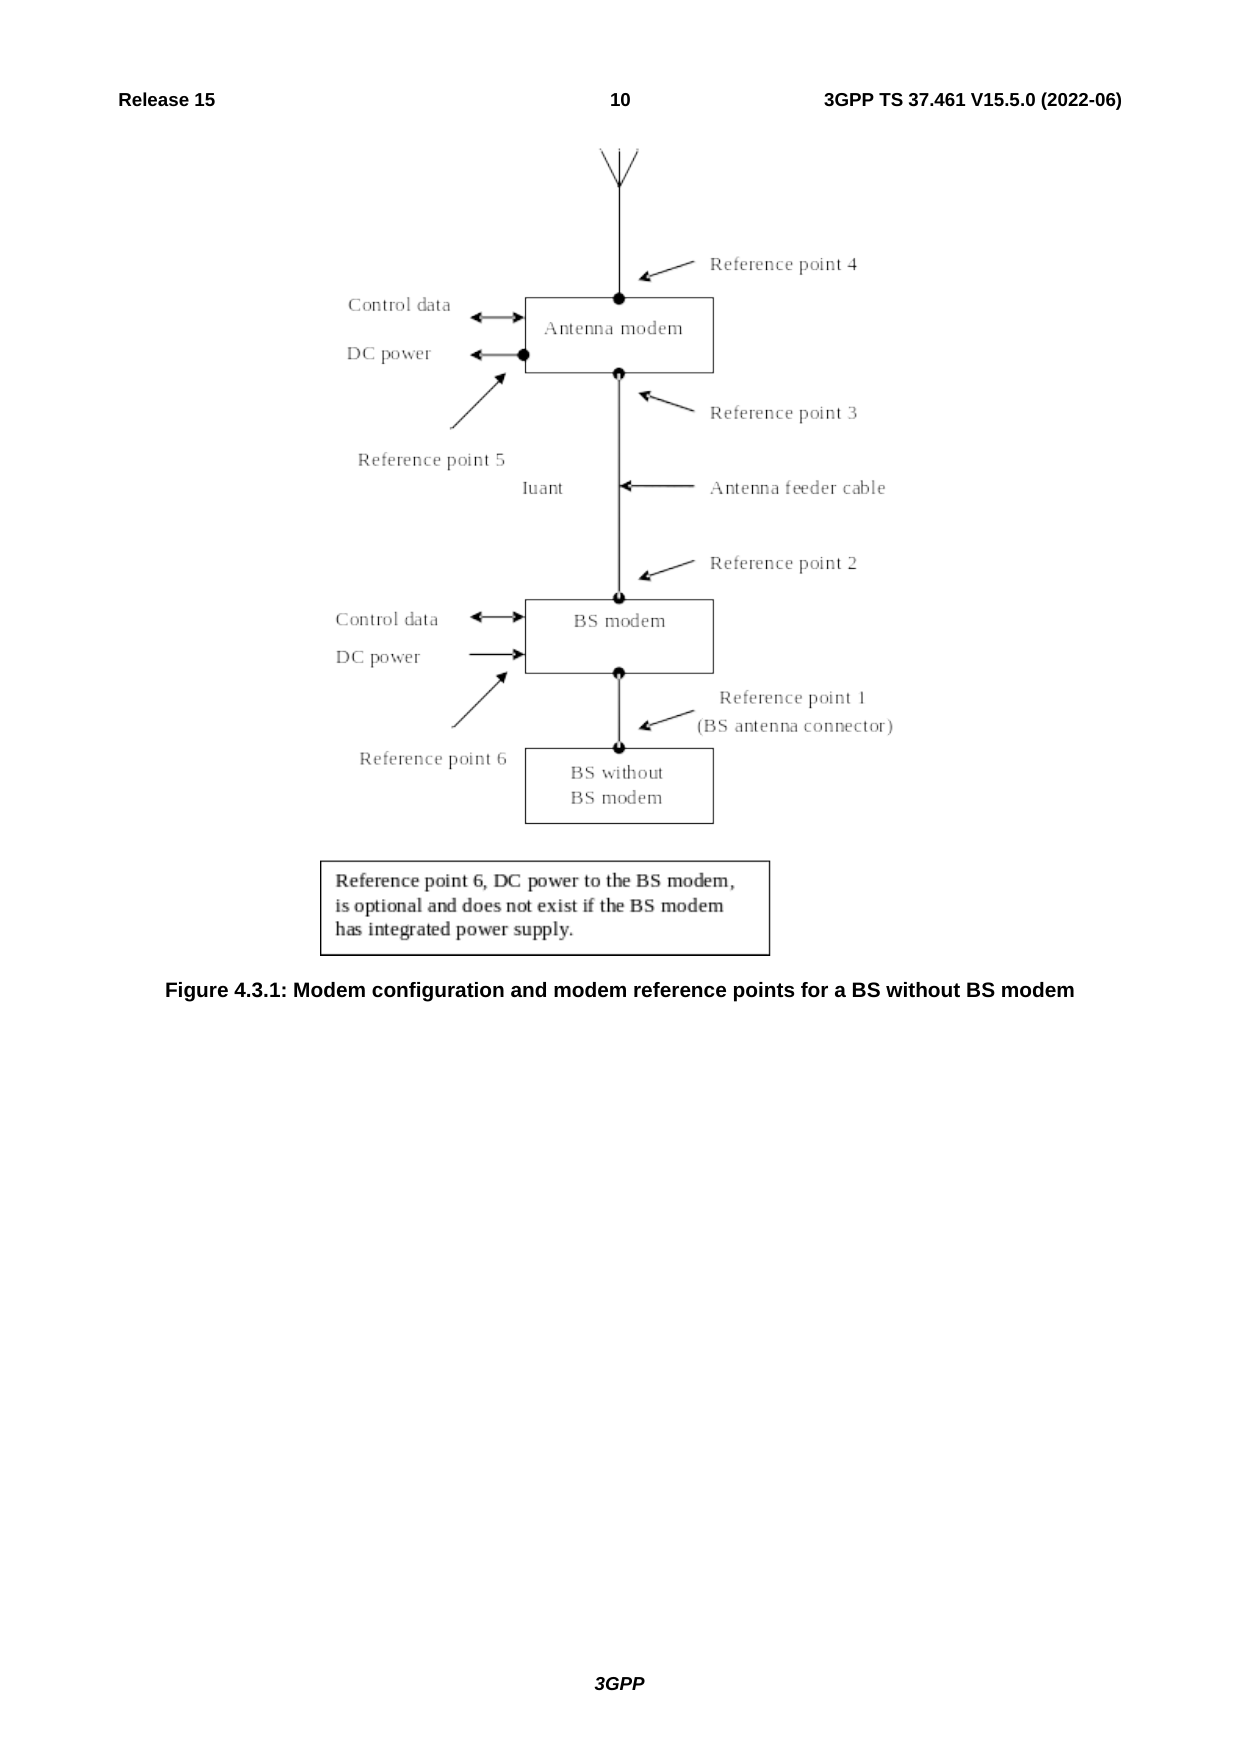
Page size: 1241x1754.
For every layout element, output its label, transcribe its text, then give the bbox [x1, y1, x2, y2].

text Figure 4.3.1: Modem configuration and modem reference points for a BS without BS modem [118, 978, 1122, 1002]
